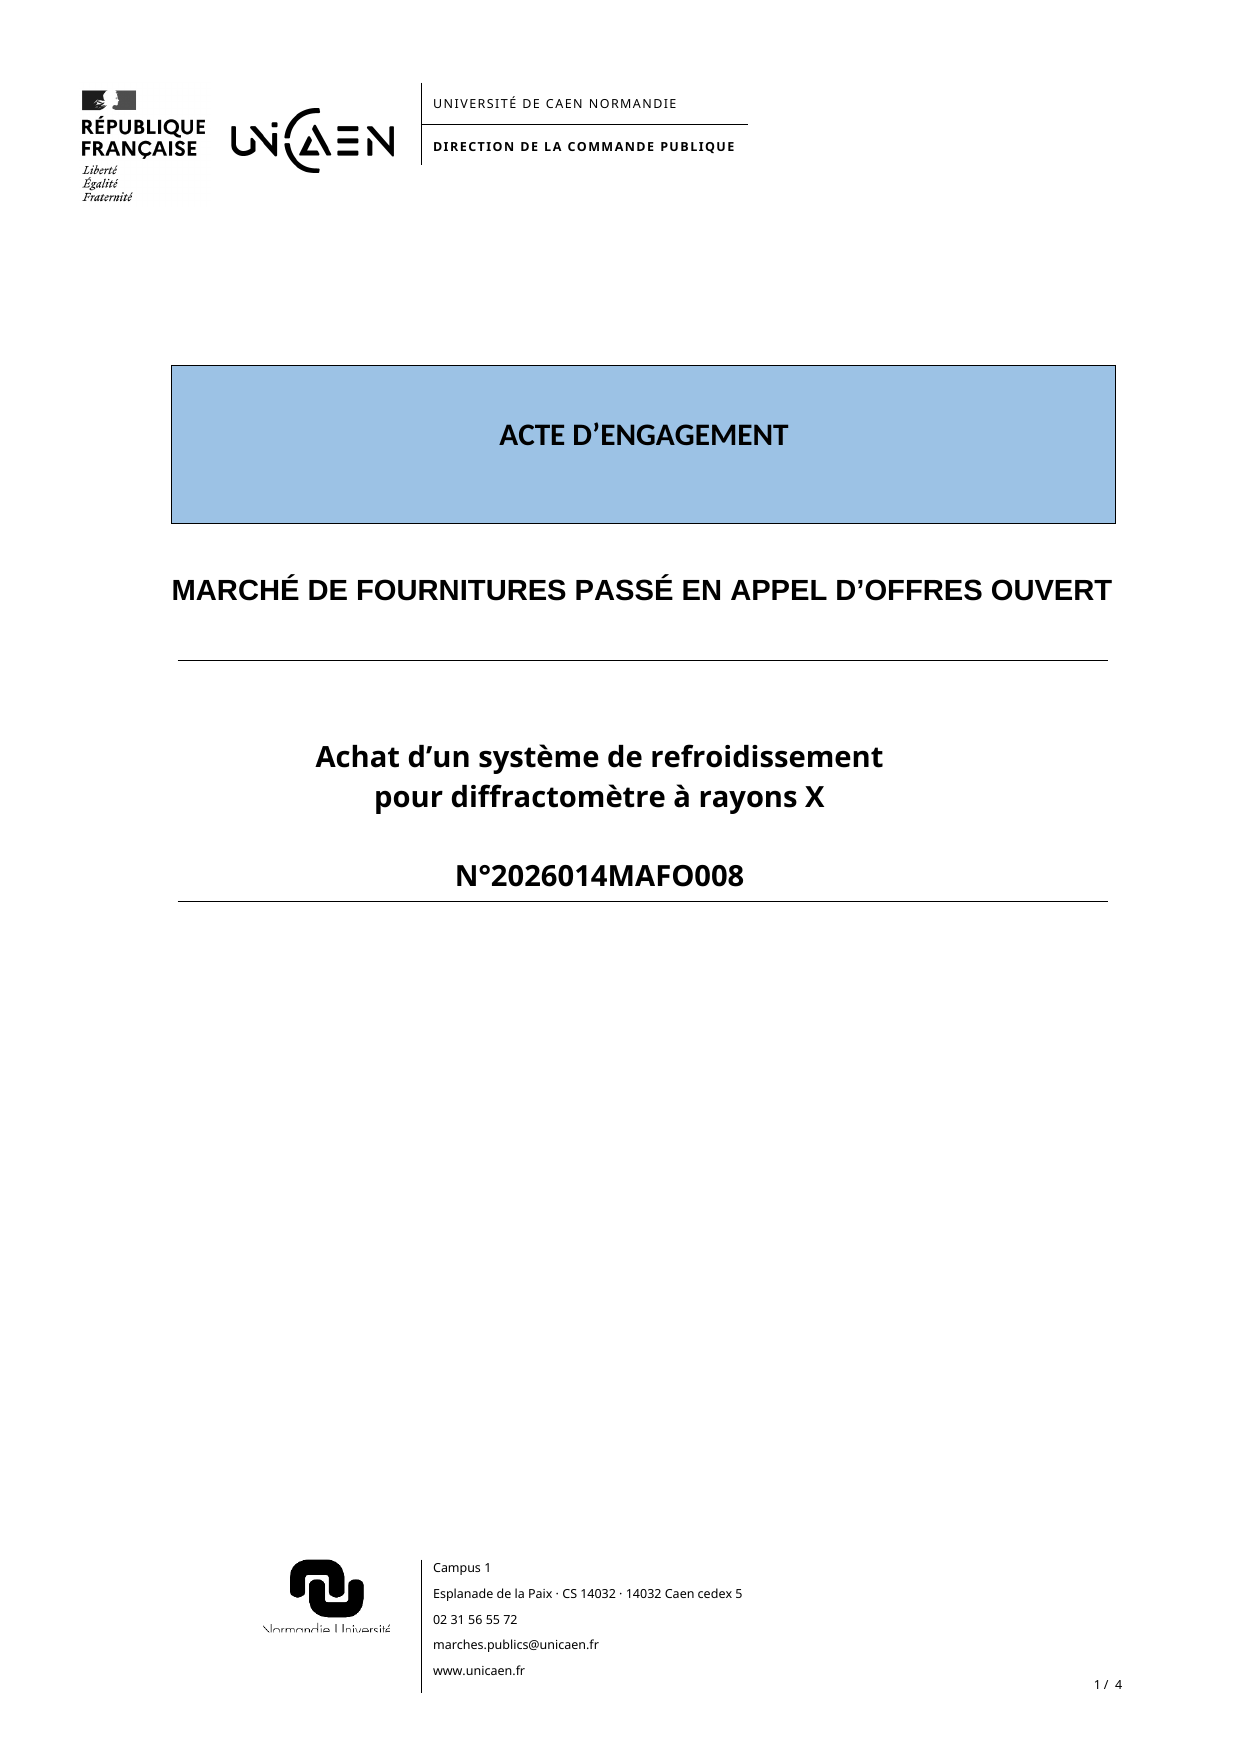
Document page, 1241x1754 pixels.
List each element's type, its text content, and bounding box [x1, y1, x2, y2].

text Achat d’un système de refroidissement [83, 736, 1116, 776]
text pour diffractomètre à rayons X [83, 776, 1116, 816]
table_header ACTE D’ENGAGEMENT [172, 366, 1115, 523]
text N°2026014MAFO008 [83, 855, 1116, 895]
picture [78, 82, 212, 207]
picture [261, 1559, 390, 1632]
text MARCHÉ DE FOURNITURES PASSÉ EN APPEL D’OFFRES OUVERT [171, 573, 1116, 607]
picture [231, 108, 394, 173]
